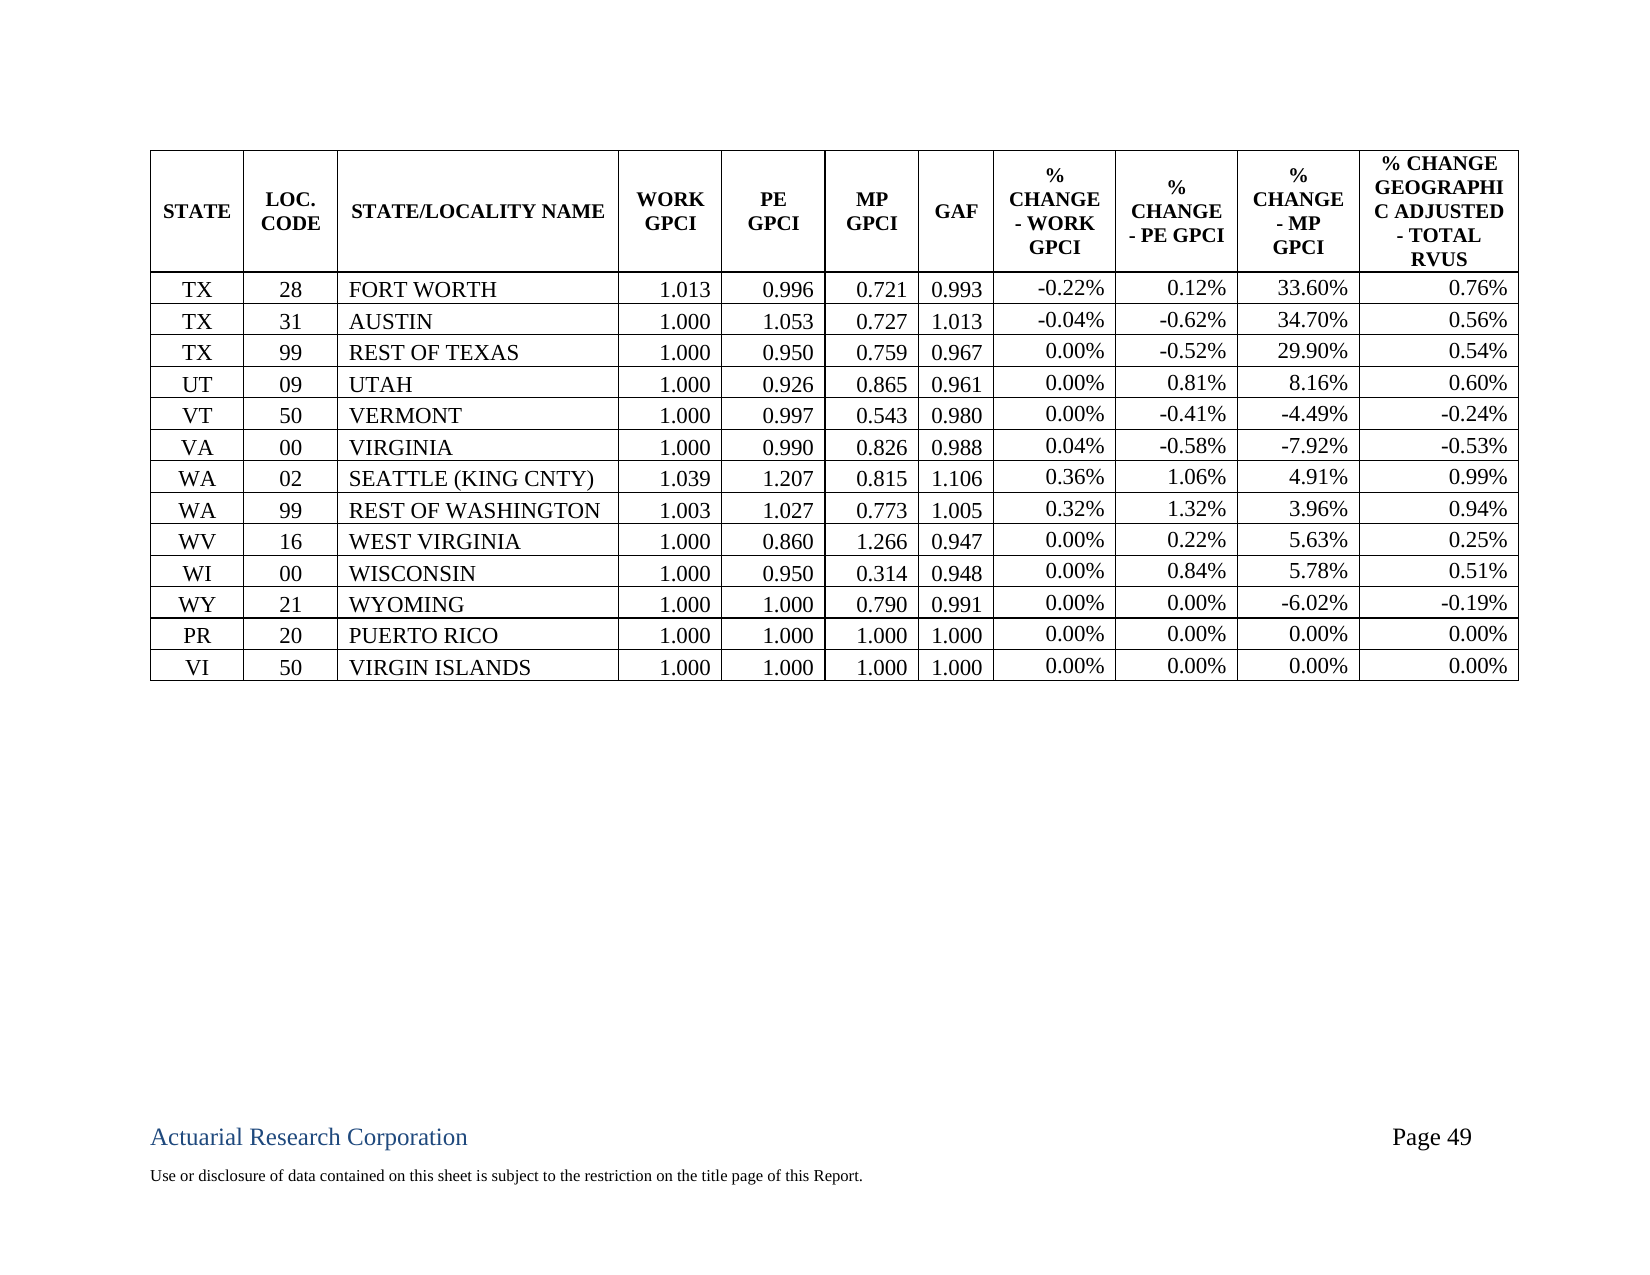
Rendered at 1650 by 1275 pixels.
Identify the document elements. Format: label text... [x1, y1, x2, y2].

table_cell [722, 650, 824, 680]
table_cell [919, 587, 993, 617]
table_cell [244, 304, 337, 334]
table_header WORK GPCI [619, 151, 721, 271]
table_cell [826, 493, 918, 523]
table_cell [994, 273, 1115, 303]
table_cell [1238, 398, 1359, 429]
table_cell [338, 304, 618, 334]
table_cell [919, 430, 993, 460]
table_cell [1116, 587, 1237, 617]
table_header % CHANGE GEOGRAPHIC ADJUSTED - TOTAL RVUS [1360, 151, 1518, 271]
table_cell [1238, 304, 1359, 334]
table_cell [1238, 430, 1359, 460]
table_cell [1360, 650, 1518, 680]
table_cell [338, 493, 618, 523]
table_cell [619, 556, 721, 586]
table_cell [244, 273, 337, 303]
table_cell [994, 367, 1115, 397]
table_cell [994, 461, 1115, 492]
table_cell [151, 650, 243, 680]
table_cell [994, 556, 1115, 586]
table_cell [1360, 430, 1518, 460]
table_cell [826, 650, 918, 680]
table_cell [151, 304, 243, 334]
table_header STATE/LOCALITY NAME [338, 151, 618, 271]
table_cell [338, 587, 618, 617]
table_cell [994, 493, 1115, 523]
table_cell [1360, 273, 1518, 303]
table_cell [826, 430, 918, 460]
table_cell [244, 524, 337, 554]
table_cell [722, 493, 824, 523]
table_header % CHANGE - WORK GPCI [994, 151, 1115, 271]
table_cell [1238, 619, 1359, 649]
table_header PE GPCI [722, 151, 824, 271]
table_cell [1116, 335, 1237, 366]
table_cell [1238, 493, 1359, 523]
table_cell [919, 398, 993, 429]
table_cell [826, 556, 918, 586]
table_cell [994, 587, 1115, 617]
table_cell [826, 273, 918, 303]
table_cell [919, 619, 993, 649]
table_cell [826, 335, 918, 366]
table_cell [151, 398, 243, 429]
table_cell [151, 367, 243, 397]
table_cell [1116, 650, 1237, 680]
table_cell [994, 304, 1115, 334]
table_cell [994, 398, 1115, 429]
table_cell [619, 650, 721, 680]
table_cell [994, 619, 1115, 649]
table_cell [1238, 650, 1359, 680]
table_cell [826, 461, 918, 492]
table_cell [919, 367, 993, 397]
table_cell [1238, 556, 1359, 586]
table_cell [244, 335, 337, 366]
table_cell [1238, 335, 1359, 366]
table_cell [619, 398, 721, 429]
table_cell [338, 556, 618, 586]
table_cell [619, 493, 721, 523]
table_header STATE [151, 151, 243, 271]
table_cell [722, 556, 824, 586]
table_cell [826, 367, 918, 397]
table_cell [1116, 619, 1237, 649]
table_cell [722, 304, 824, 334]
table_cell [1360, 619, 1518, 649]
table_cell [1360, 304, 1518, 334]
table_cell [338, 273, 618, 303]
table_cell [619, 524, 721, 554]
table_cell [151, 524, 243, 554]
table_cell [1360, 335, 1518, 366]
table_header MP GPCI [826, 151, 918, 271]
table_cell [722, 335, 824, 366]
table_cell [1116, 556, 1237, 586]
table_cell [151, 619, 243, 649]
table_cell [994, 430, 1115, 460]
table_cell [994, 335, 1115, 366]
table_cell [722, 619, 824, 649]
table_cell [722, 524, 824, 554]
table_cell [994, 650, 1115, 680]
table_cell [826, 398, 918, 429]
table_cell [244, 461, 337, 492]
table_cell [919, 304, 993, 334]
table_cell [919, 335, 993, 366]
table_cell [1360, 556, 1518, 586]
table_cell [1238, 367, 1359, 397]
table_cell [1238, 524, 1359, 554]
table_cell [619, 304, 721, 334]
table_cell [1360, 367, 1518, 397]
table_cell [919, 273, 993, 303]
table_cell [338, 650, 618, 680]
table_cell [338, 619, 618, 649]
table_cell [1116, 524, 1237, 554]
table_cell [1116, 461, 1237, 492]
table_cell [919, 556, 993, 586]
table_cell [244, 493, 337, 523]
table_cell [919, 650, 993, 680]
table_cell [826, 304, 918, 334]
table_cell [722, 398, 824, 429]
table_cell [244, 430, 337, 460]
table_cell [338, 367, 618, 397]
table_header GAF [919, 151, 993, 271]
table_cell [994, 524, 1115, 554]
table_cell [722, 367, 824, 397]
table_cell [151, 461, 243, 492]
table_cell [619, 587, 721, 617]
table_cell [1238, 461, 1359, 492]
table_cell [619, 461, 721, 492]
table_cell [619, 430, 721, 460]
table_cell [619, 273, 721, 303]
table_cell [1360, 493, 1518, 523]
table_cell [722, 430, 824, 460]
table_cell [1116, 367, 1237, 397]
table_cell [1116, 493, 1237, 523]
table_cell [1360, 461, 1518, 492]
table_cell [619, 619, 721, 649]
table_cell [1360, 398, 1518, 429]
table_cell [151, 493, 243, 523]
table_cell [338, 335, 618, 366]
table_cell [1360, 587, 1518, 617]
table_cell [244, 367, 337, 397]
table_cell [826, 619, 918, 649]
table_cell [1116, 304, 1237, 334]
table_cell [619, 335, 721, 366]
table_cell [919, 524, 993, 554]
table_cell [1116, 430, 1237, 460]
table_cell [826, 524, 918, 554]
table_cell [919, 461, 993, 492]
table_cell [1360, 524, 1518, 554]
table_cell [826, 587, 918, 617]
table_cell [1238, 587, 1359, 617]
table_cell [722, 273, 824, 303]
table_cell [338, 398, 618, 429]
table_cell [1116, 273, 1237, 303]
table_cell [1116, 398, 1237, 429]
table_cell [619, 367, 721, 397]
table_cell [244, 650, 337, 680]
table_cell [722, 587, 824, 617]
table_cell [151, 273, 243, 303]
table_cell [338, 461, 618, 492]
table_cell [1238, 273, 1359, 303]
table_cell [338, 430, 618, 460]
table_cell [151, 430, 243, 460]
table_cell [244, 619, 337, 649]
table_header % CHANGE - PE GPCI [1116, 151, 1237, 271]
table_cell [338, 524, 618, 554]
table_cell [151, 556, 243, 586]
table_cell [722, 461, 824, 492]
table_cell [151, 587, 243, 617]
table_header % CHANGE - MP GPCI [1238, 151, 1359, 271]
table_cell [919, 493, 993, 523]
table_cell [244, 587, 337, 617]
table_header LOC. CODE [244, 151, 337, 271]
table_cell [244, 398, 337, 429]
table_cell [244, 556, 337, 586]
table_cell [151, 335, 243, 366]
